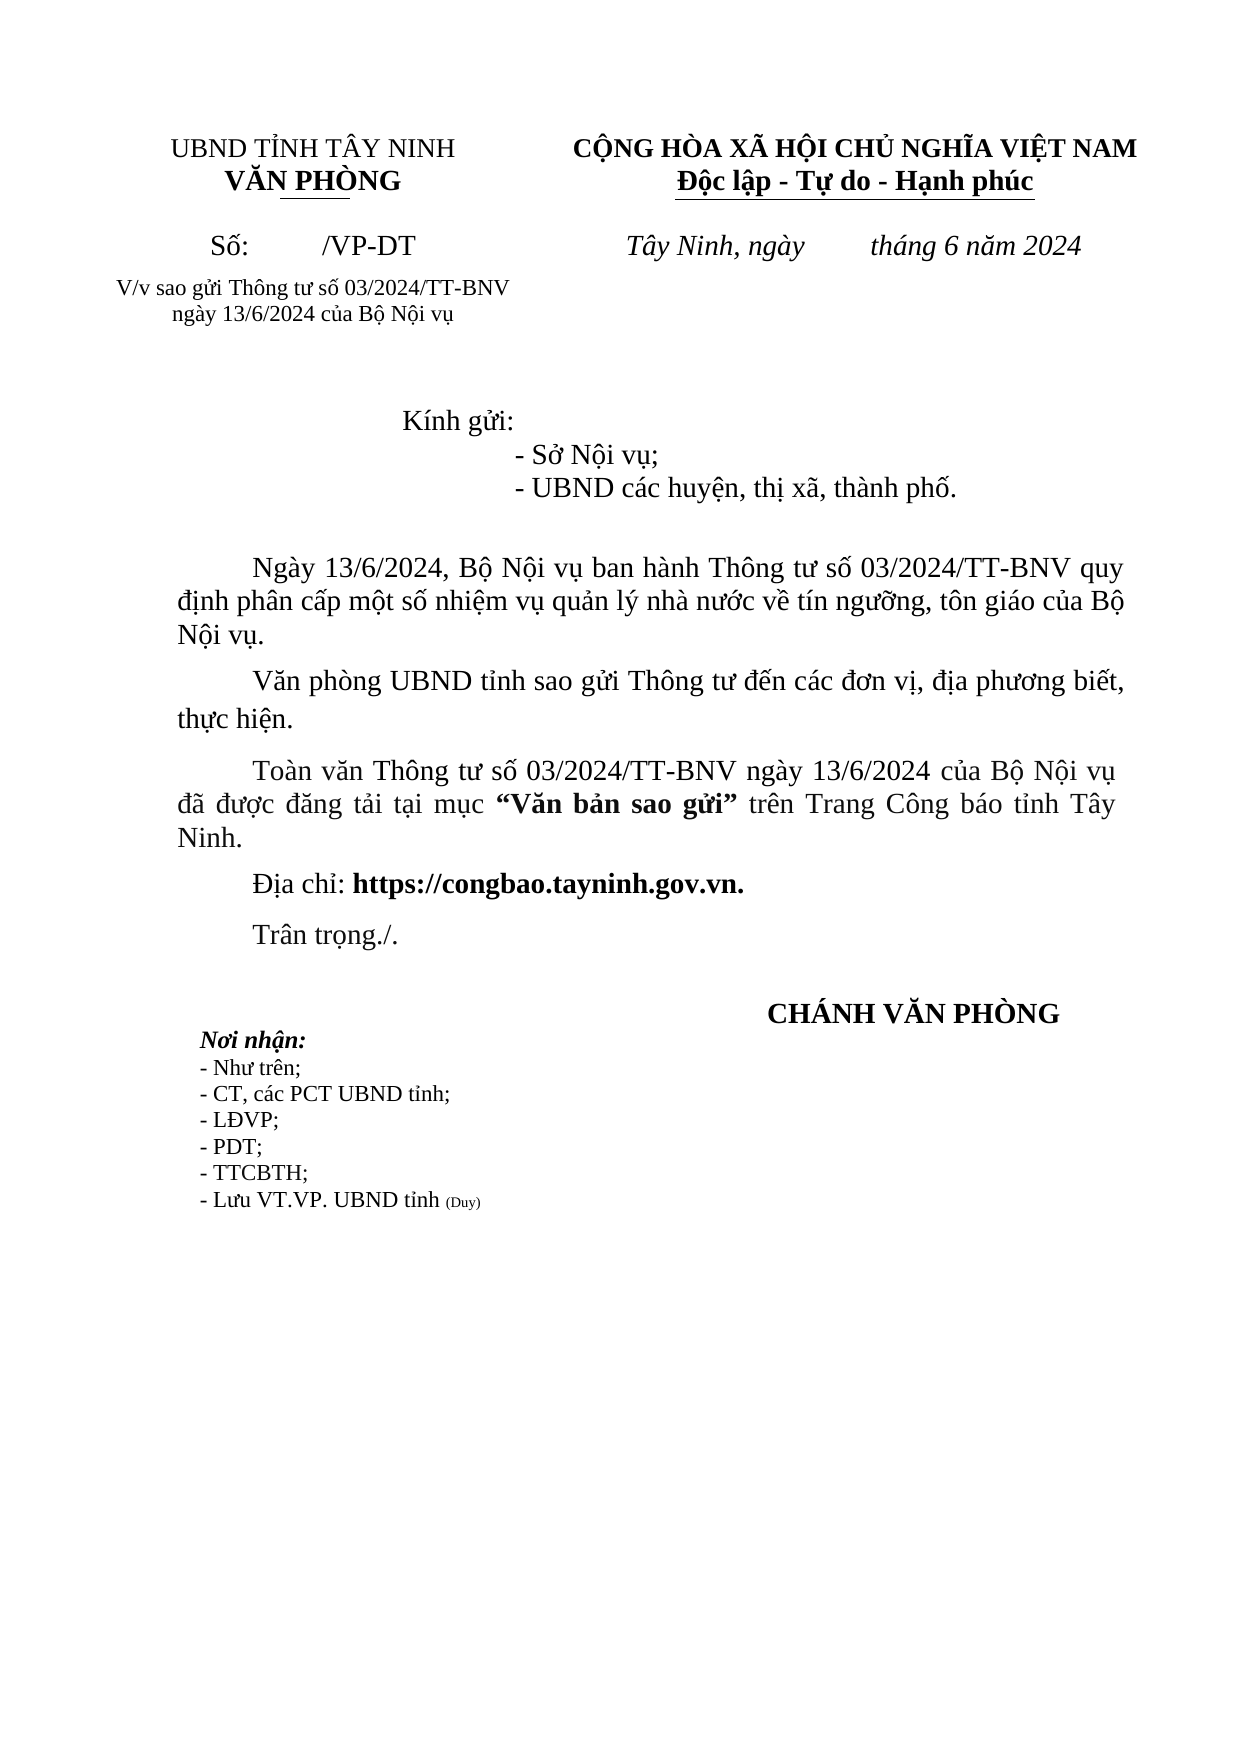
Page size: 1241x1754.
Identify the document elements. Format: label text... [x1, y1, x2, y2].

table_cell Số: /VP-DT V/v sao gửi Thông tư số 03/2024/TT-BNV ngày 13/6/2024 của Bộ Nội vụ [83, 228, 542, 327]
text Kính gửi: [177, 403, 1125, 437]
text - UBND các huyện, thị xã, thành phố. [177, 470, 1125, 504]
text Toàn văn Thông tư số 03/2024/TT-BNV ngày 13/6/2024 của Bộ Nội vụ đã được đăng tải tại mục “Văn bản sao gửi” trên Trang Công báo tỉnh Tây Ninh. [177, 753, 1116, 853]
table_cell Tây Ninh, ngày tháng 6 năm 2024 [543, 228, 1168, 327]
text Địa chỉ: https://congbao.tayninh.gov.vn. [177, 866, 1125, 899]
table_header CHÁNH VĂN PHÒNG [668, 996, 1153, 1293]
text - Sở Nội vụ; [177, 437, 1125, 470]
text Ngày 13/6/2024, Bộ Nội vụ ban hành Thông tư số 03/2024/TT-BNV quy định phân cấp một số nhiệm vụ quản lý nhà nước về tín ngưỡng, tôn giáo của Bộ Nội vụ. [177, 550, 1125, 651]
text Trân trọng./. [177, 917, 1125, 950]
table_header UBND TỈNH TÂY NINH VĂN PHÒNG [83, 132, 542, 228]
table_header CỘNG HÒA XÃ HỘI CHỦ NGHĨA VIỆT NAM Độc lập - Tự do - Hạnh phúc [543, 132, 1168, 228]
table_header Nơi nhận: - Như trên; - CT, các PCT UBND tỉnh; - LĐVP; - PDT; - TTCBTH; - Lưu VT.VP. UBND tỉnh (Duy) [188, 996, 668, 1293]
text Văn phòng UBND tỉnh sao gửi Thông tư đến các đơn vị, địa phương biết, thực hiện. [177, 663, 1125, 735]
